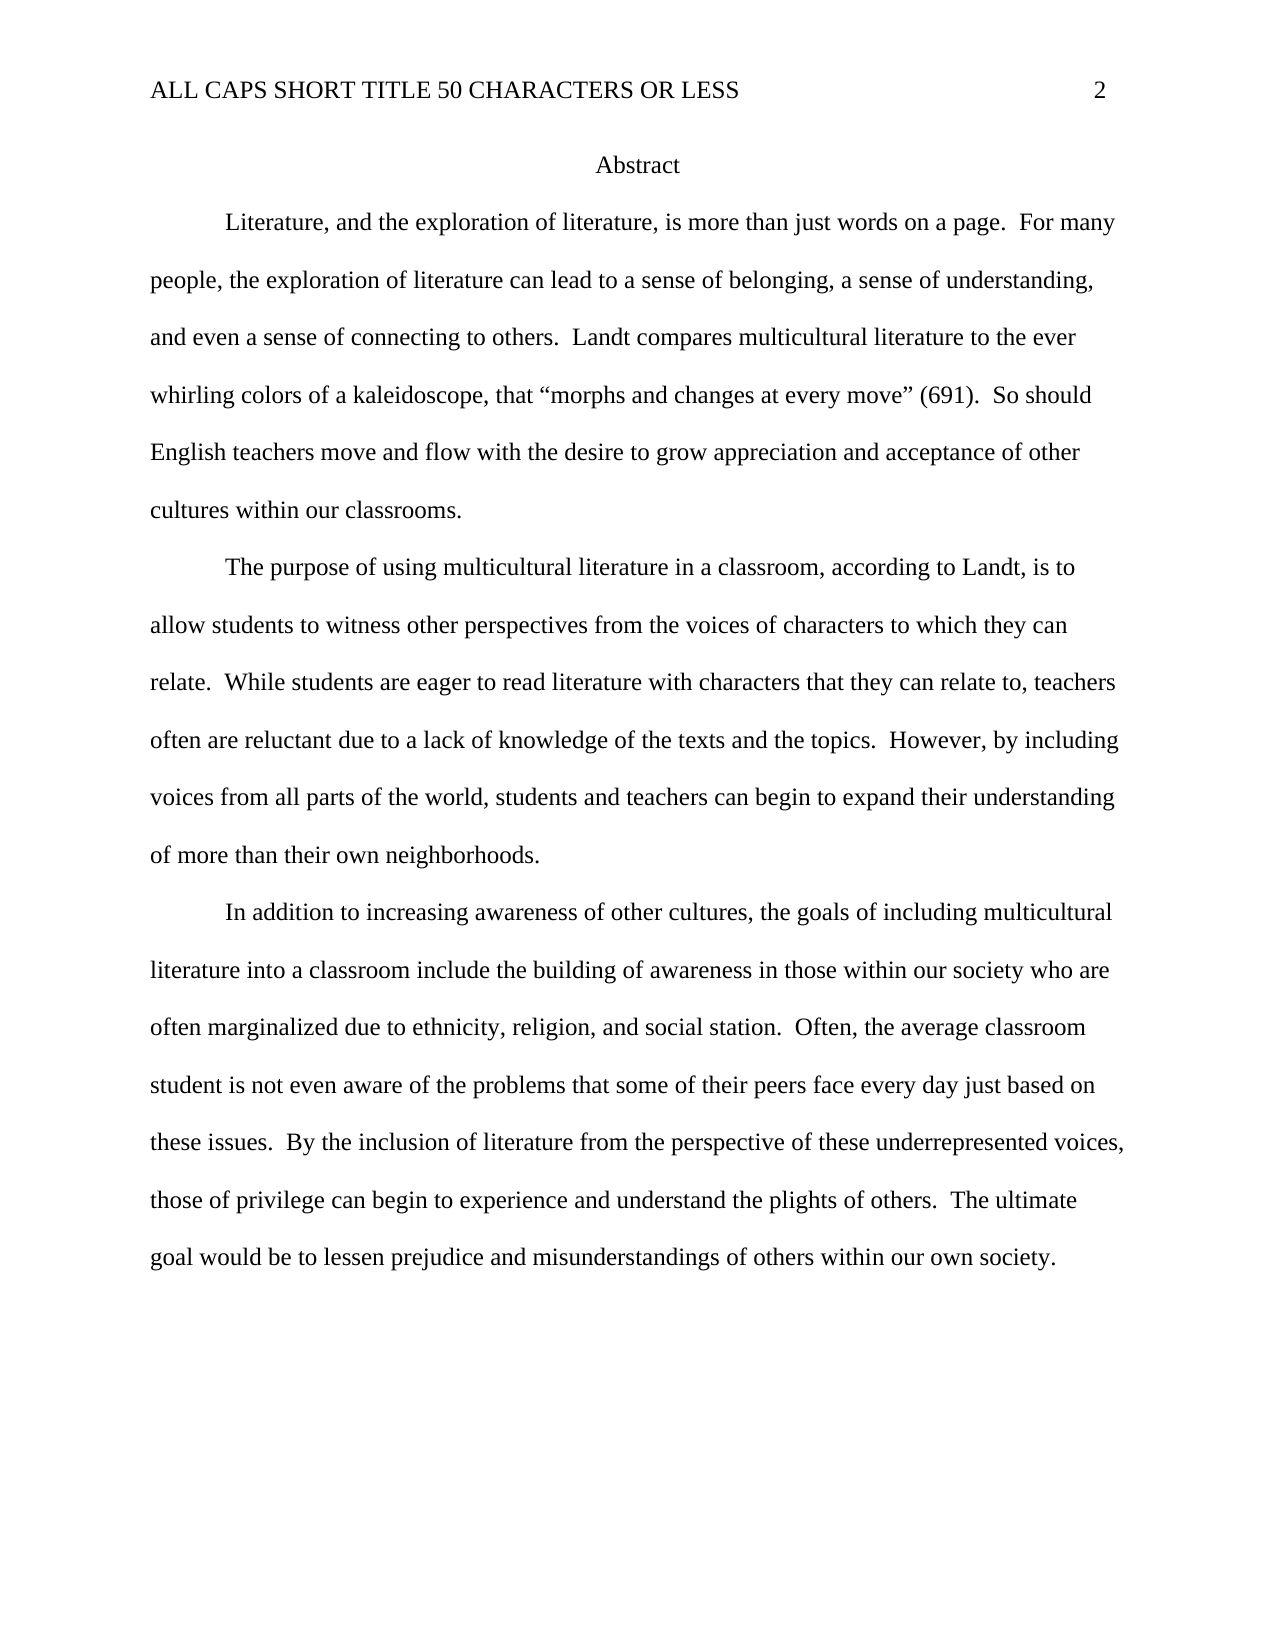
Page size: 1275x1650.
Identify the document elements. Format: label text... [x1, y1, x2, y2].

text In addition to increasing awareness of other cultures, the goals of including multicultural literature into a classroom include the building of awareness in those within our society who are often marginalized due to ethnicity, religion, and social station. Often, the average classroom student is not even aware of the problems that some of their peers face every day just based on these issues. By the inclusion of literature from the perspective of these underrepresented voices, those of privilege can begin to experience and understand the plights of others. The ultimate goal would be to lessen prejudice and misunderstandings of others within our own society. [150, 897, 1125, 1271]
text Literature, and the exploration of literature, is more than just words on a page. For many people, the exploration of literature can lead to a sense of belonging, a sense of understanding, and even a sense of connecting to others. Landt compares multicultural literature to the ever whirling colors of a kaleidoscope, that “morphs and changes at every move” (691). So should English teachers move and flow with the desire to grow appreciation and acceptance of other cultures within our classrooms. [150, 207, 1125, 524]
text The purpose of using multicultural literature in a classroom, according to Landt, is to allow students to witness other perspectives from the voices of characters to which they can relate. While students are eager to read literature with characters that they can relate to, teachers often are reluctant due to a lack of knowledge of the texts and the topics. However, by including voices from all parts of the world, students and teachers can begin to expand their understanding of more than their own neighborhoods. [150, 552, 1125, 869]
subtitle Abstract [150, 150, 1125, 179]
